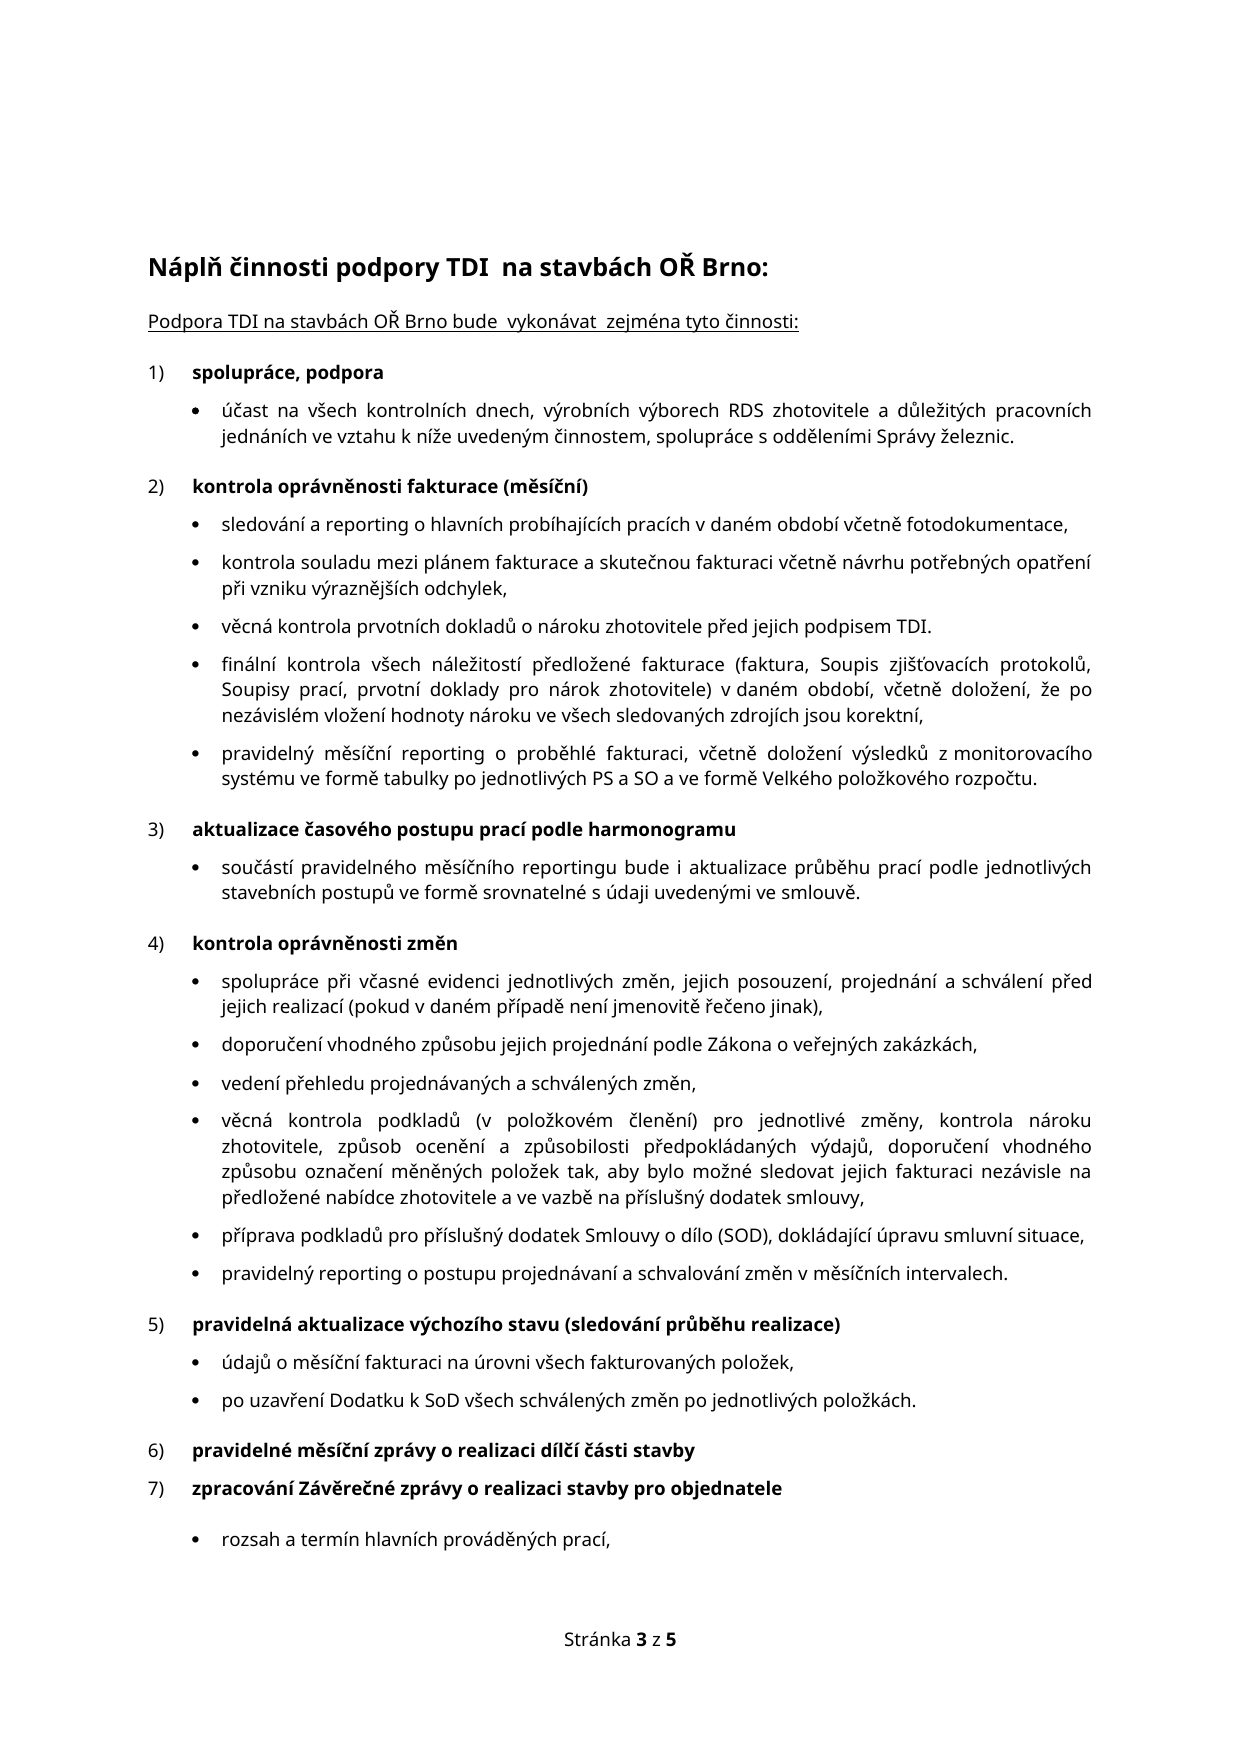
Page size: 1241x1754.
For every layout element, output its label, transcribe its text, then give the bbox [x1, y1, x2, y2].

list pravidelná aktualizace výchozího stavu (sledování průběhu realizace) [148, 1311, 1093, 1336]
list věcná kontrola podkladů (v položkovém členění) pro jednotlivé změny, kontrola nároku zhotovitele, způsob ocenění a způsobilosti předpokládaných výdajů, doporučení vhodného způsobu označení měněných položek tak, aby bylo možné sledovat jejich fakturaci nezávisle na předložené nabídce zhotovitele a ve vazbě na příslušný dodatek smlouvy, [192, 1108, 1093, 1210]
text Podpora TDI na stavbách OŘ Brno bude vykonávat zejména tyto činnosti: [148, 309, 1093, 334]
list součástí pravidelného měsíčního reportingu bude i aktualizace průběhu prací podle jednotlivých stavebních postupů ve formě srovnatelné s údaji uvedenými ve smlouvě. [192, 854, 1093, 905]
list doporučení vhodného způsobu jejich projednání podle Zákona o veřejných zakázkách, [192, 1032, 1093, 1057]
text Náplň činnosti podpory TDI na stavbách OŘ Brno: [148, 250, 1093, 284]
list kontrola souladu mezi plánem fakturace a skutečnou fakturaci včetně návrhu potřebných opatření při vzniku výraznějších odchylek, [192, 549, 1093, 601]
list věcná kontrola prvotních dokladů o nároku zhotovitele před jejich podpisem TDI. [192, 613, 1093, 638]
list rozsah a termín hlavních prováděných prací, [192, 1526, 1093, 1552]
list vedení přehledu projednávaných a schválených změn, [192, 1070, 1093, 1095]
list aktualizace časového postupu prací podle harmonogramu [148, 816, 1093, 842]
list příprava podkladů pro příslušný dodatek Smlouvy o dílo (SOD), dokládající úpravu smluvní situace, [192, 1222, 1093, 1248]
list kontrola oprávněnosti změn [148, 930, 1093, 956]
list sledování a reporting o hlavních probíhajících pracích v daném období včetně fotodokumentace, [192, 511, 1093, 537]
list pravidelné měsíční zprávy o realizaci dílčí části stavby [148, 1437, 1093, 1463]
list údajů o měsíční fakturaci na úrovni všech fakturovaných položek, [192, 1349, 1093, 1374]
list účast na všech kontrolních dnech, výrobních výborech RDS zhotovitele a důležitých pracovních jednáních ve vztahu k níže uvedeným činnostem, spolupráce s odděleními Správy železnic. [192, 397, 1093, 448]
list spolupráce při včasné evidenci jednotlivých změn, jejich posouzení, projednání a schválení před jejich realizací (pokud v daném případě není jmenovitě řečeno jinak), [192, 968, 1093, 1019]
list spolupráce, podpora [148, 359, 1093, 385]
list kontrola oprávněnosti fakturace (měsíční) [148, 473, 1093, 499]
list po uzavření Dodatku k SoD všech schválených změn po jednotlivých položkách. [192, 1387, 1093, 1412]
list finální kontrola všech náležitostí předložené fakturace (faktura, Soupis zjišťovacích protokolů, Soupisy prací, prvotní doklady pro nárok zhotovitele) v daném období, včetně doložení, že po nezávislém vložení hodnoty nároku ve všech sledovaných zdrojích jsou korektní, [192, 651, 1093, 728]
list pravidelný měsíční reporting o proběhlé fakturaci, včetně doložení výsledků z monitorovacího systému ve formě tabulky po jednotlivých PS a SO a ve formě Velkého položkového rozpočtu. [192, 740, 1093, 791]
list zpracování Závěrečné zprávy o realizaci stavby pro objednatele [148, 1476, 1093, 1501]
list pravidelný reporting o postupu projednávaní a schvalování změn v měsíčních intervalech. [192, 1260, 1093, 1286]
